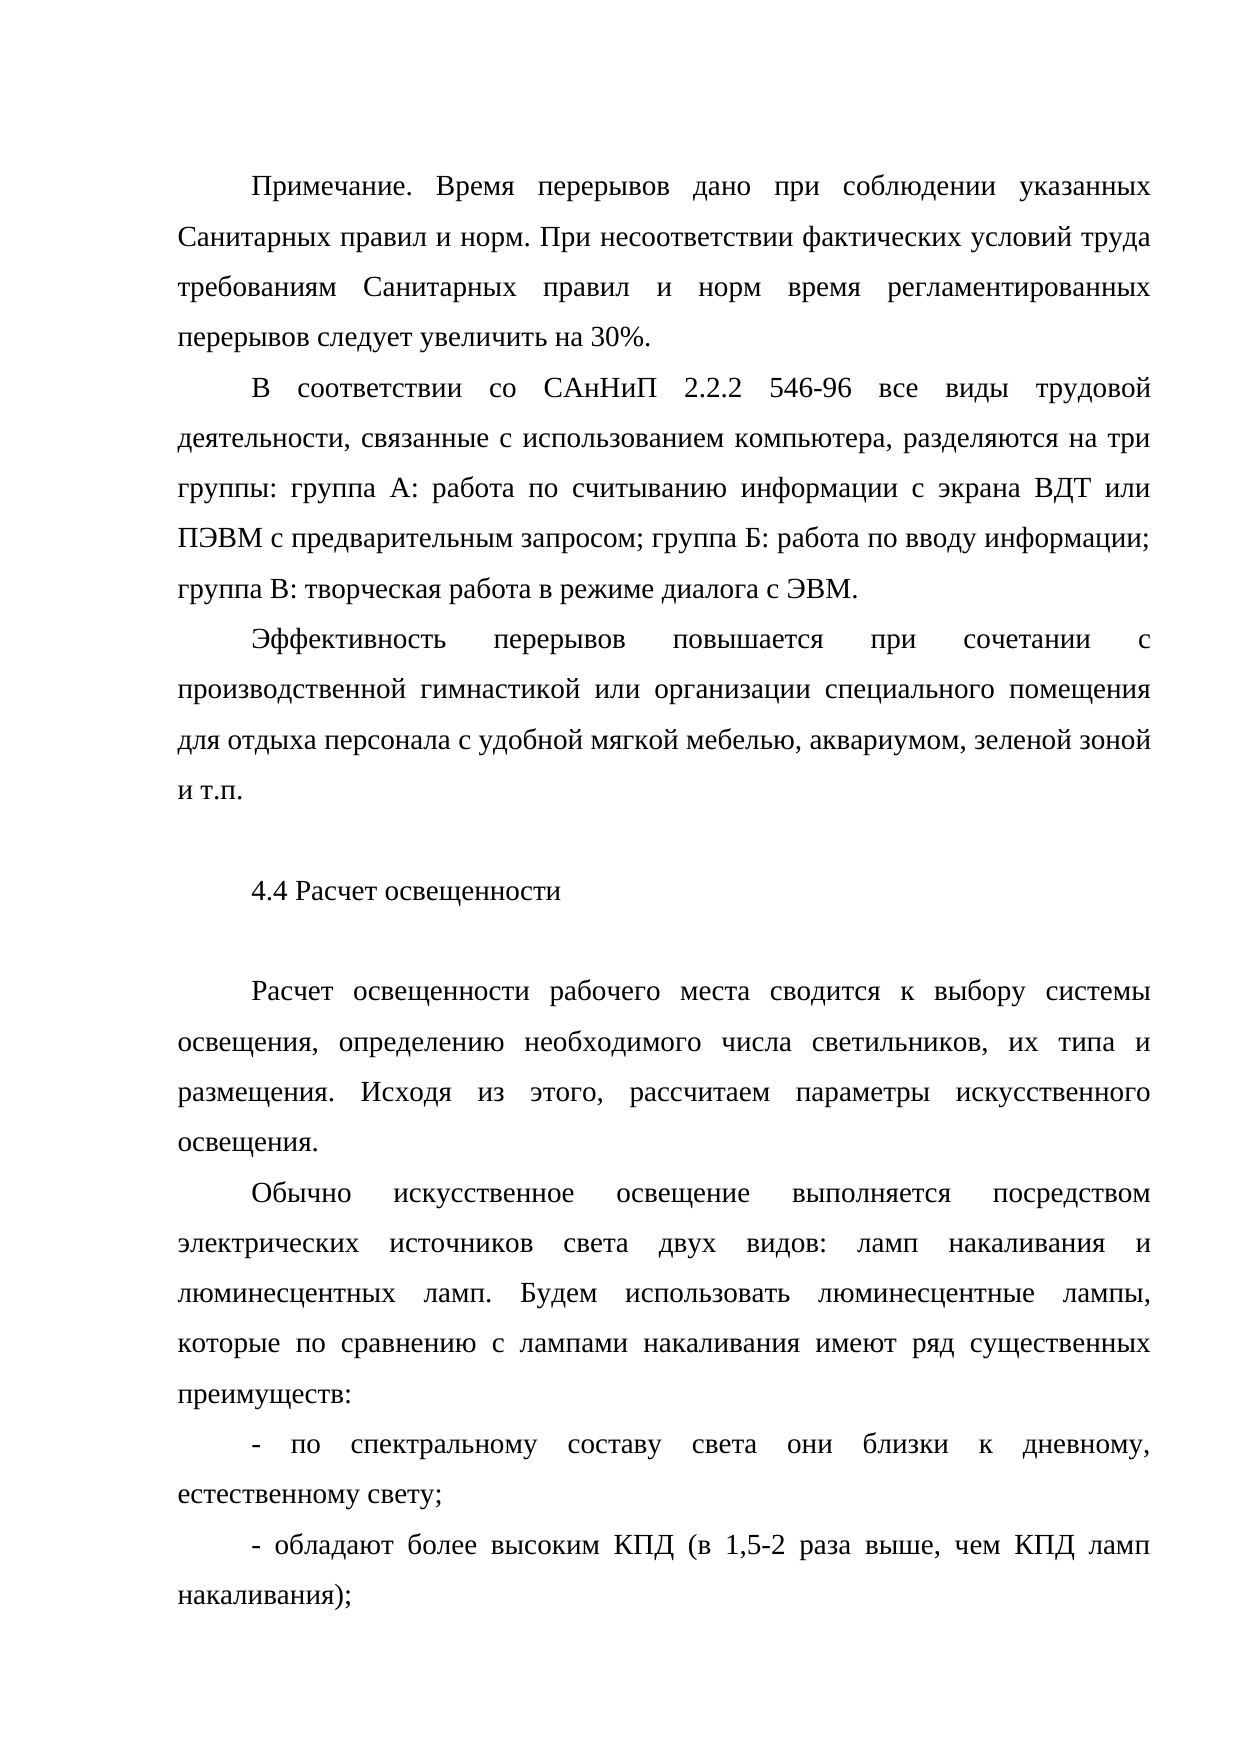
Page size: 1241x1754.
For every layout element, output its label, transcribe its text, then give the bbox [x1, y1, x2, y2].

text Эффективность перерывов повышается при сочетании с производственной гимнастикой или организации специального помещения для отдыха персонала с удобной мягкой мебелью, аквариумом, зеленой зоной и т.п. [177, 621, 1152, 806]
text Расчет освещенности рабочего места сводится к выбору системы освещения, определению необходимого числа светильников, их типа и размещения. Исходя из этого, рассчитаем параметры искусственного освещения. [177, 973, 1152, 1158]
text 4.4 Расчет освещенности [177, 873, 1152, 906]
text - по спектральному составу света они близки к дневному, естественному свету; [177, 1426, 1152, 1510]
text - обладают более высоким КПД (в 1,5-2 раза выше, чем КПД ламп накаливания); [177, 1527, 1152, 1611]
text Примечание. Время перерывов дано при соблюдении указанных Санитарных правил и норм. При несоответствии фактических условий труда требованиям Санитарных правил и норм время регламентированных перерывов следует увеличить на 30%. [177, 168, 1152, 353]
text Обычно искусственное освещение выполняется посредством электрических источников света двух видов: ламп накаливания и люминесцентных ламп. Будем использовать люминесцентные лампы, которые по сравнению с лампами накаливания имеют ряд существенных преимуществ: [177, 1175, 1152, 1409]
text В соответствии со САнНиП 2.2.2 546-96 все виды трудовой деятельности, связанные с использованием компьютера, разделяются на три группы: группа А: работа по считыванию информации с экрана ВДТ или ПЭВМ с предварительным запросом; группа Б: работа по вводу информации; группа В: творческая работа в режиме диалога с ЭВМ. [177, 370, 1152, 604]
